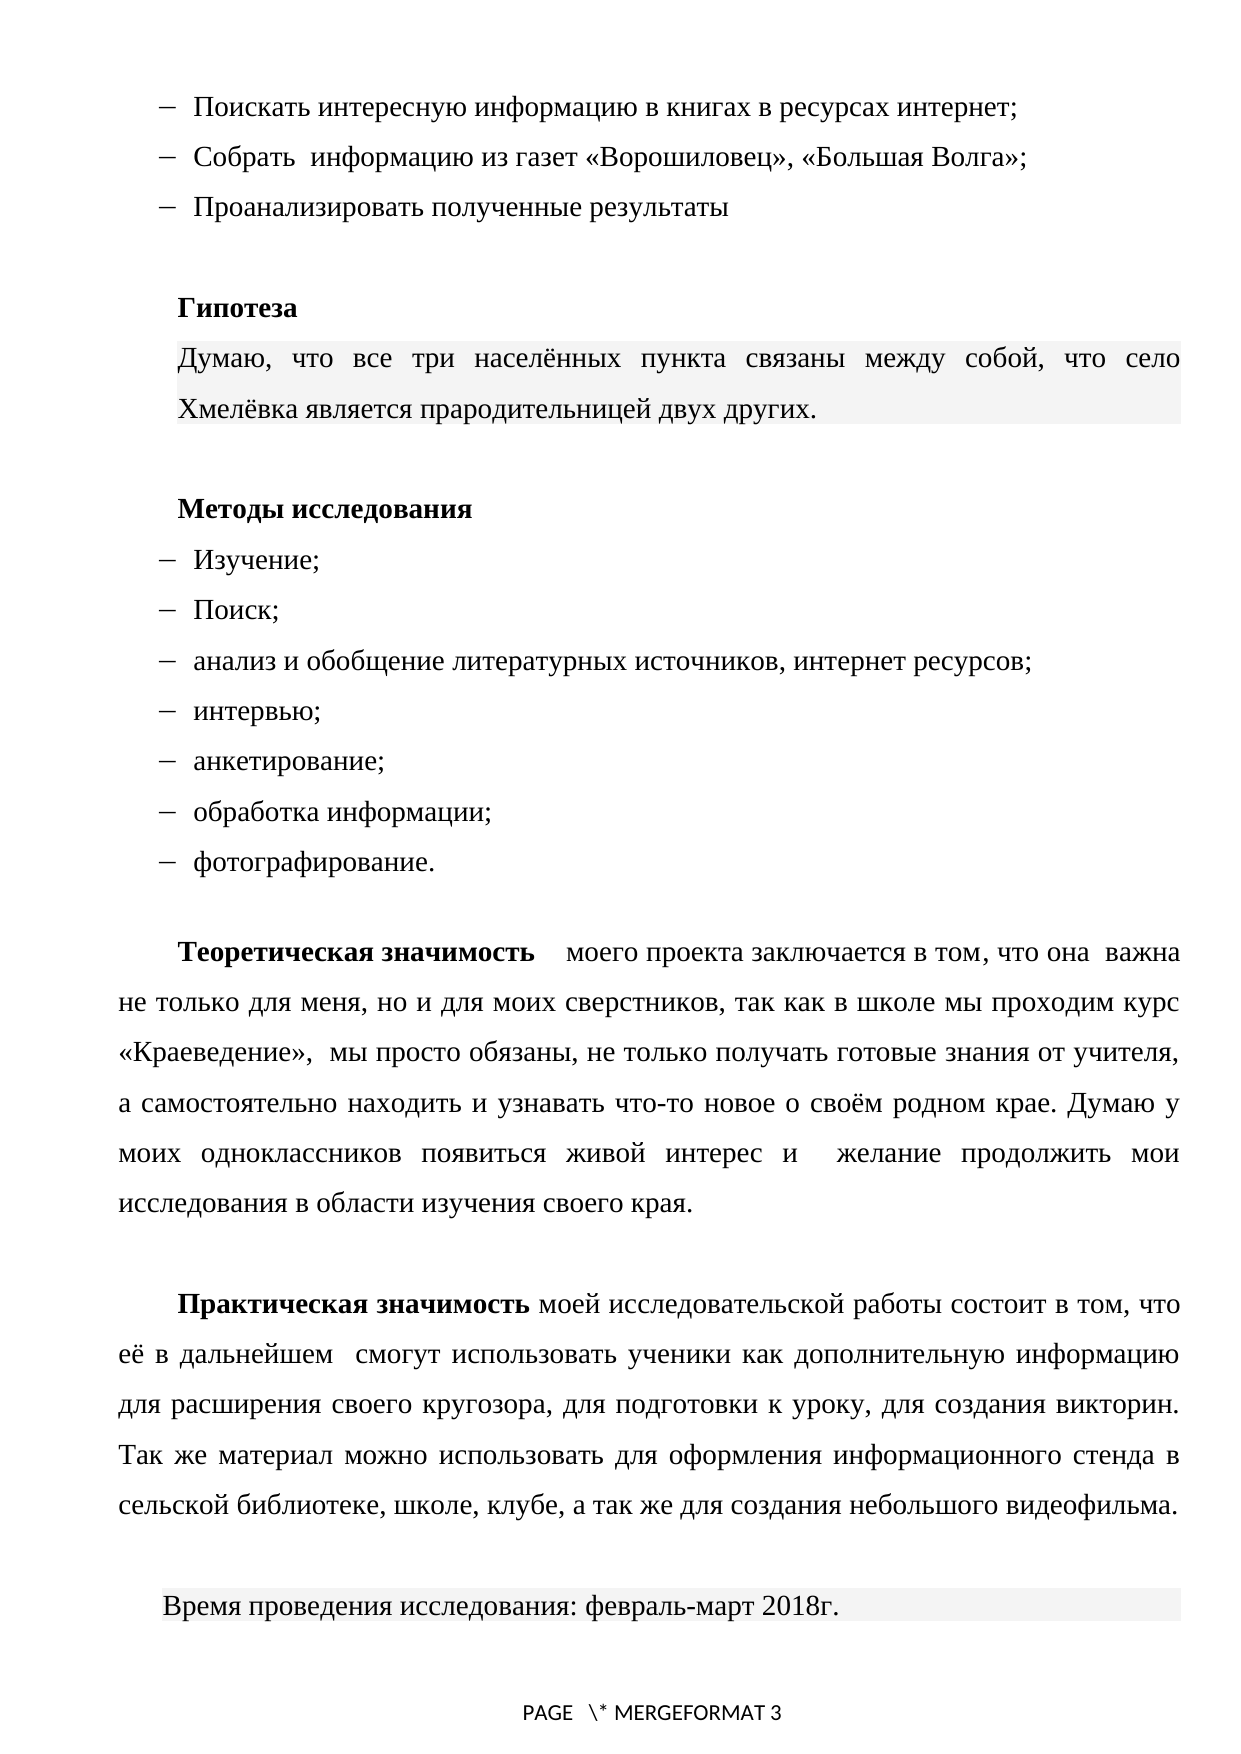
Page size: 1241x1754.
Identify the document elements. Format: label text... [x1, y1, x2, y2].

list Изучение; [156, 542, 1181, 575]
list анализ и обобщение литературных источников, интернет ресурсов; [156, 643, 1181, 676]
list Проанализировать полученные результаты [156, 189, 1181, 223]
list анкетирование; [156, 743, 1181, 777]
text Практическая значимость моей исследовательской работы состоит в том, что её в дальнейшем смогут использовать ученики как дополнительную информацию для расширения своего кругозора, для подготовки к уроку, для создания викторин. Так же материал можно использовать для оформления информационного стенда в сельской библиотеке, школе, клубе, а так же для создания небольшого видеофильма. [118, 1286, 1181, 1521]
text Методы исследования [118, 491, 1181, 525]
text Время проведения исследования: февраль-март 2018г. [162, 1588, 1181, 1621]
list обработка информации; [156, 794, 1181, 827]
text Думаю, что все три населённых пункта связаны между собой, что село Хмелёвка является прародительницей двух других. [177, 341, 1181, 424]
list фотографирование. [156, 844, 1181, 920]
list Поиск; [156, 592, 1181, 626]
text Теоретическая значимость моего проекта заключается в том, что она важна не только для меня, но и для моих сверстников, так как в школе мы проходим курс «Краеведение», мы просто обязаны, не только получать готовые знания от учителя, а самостоятельно находить и узнавать что-то новое о своём родном крае. Думаю у моих одноклассников появиться живой интерес и желание продолжить мои исследования в области изучения своего края. [118, 934, 1181, 1219]
text Гипотеза [118, 290, 1181, 324]
list интервью; [156, 693, 1181, 727]
list Поискать интересную информацию в книгах в ресурсах интернет; [156, 89, 1181, 122]
list Собрать информацию из газет «Ворошиловец», «Большая Волга»; [156, 139, 1181, 173]
